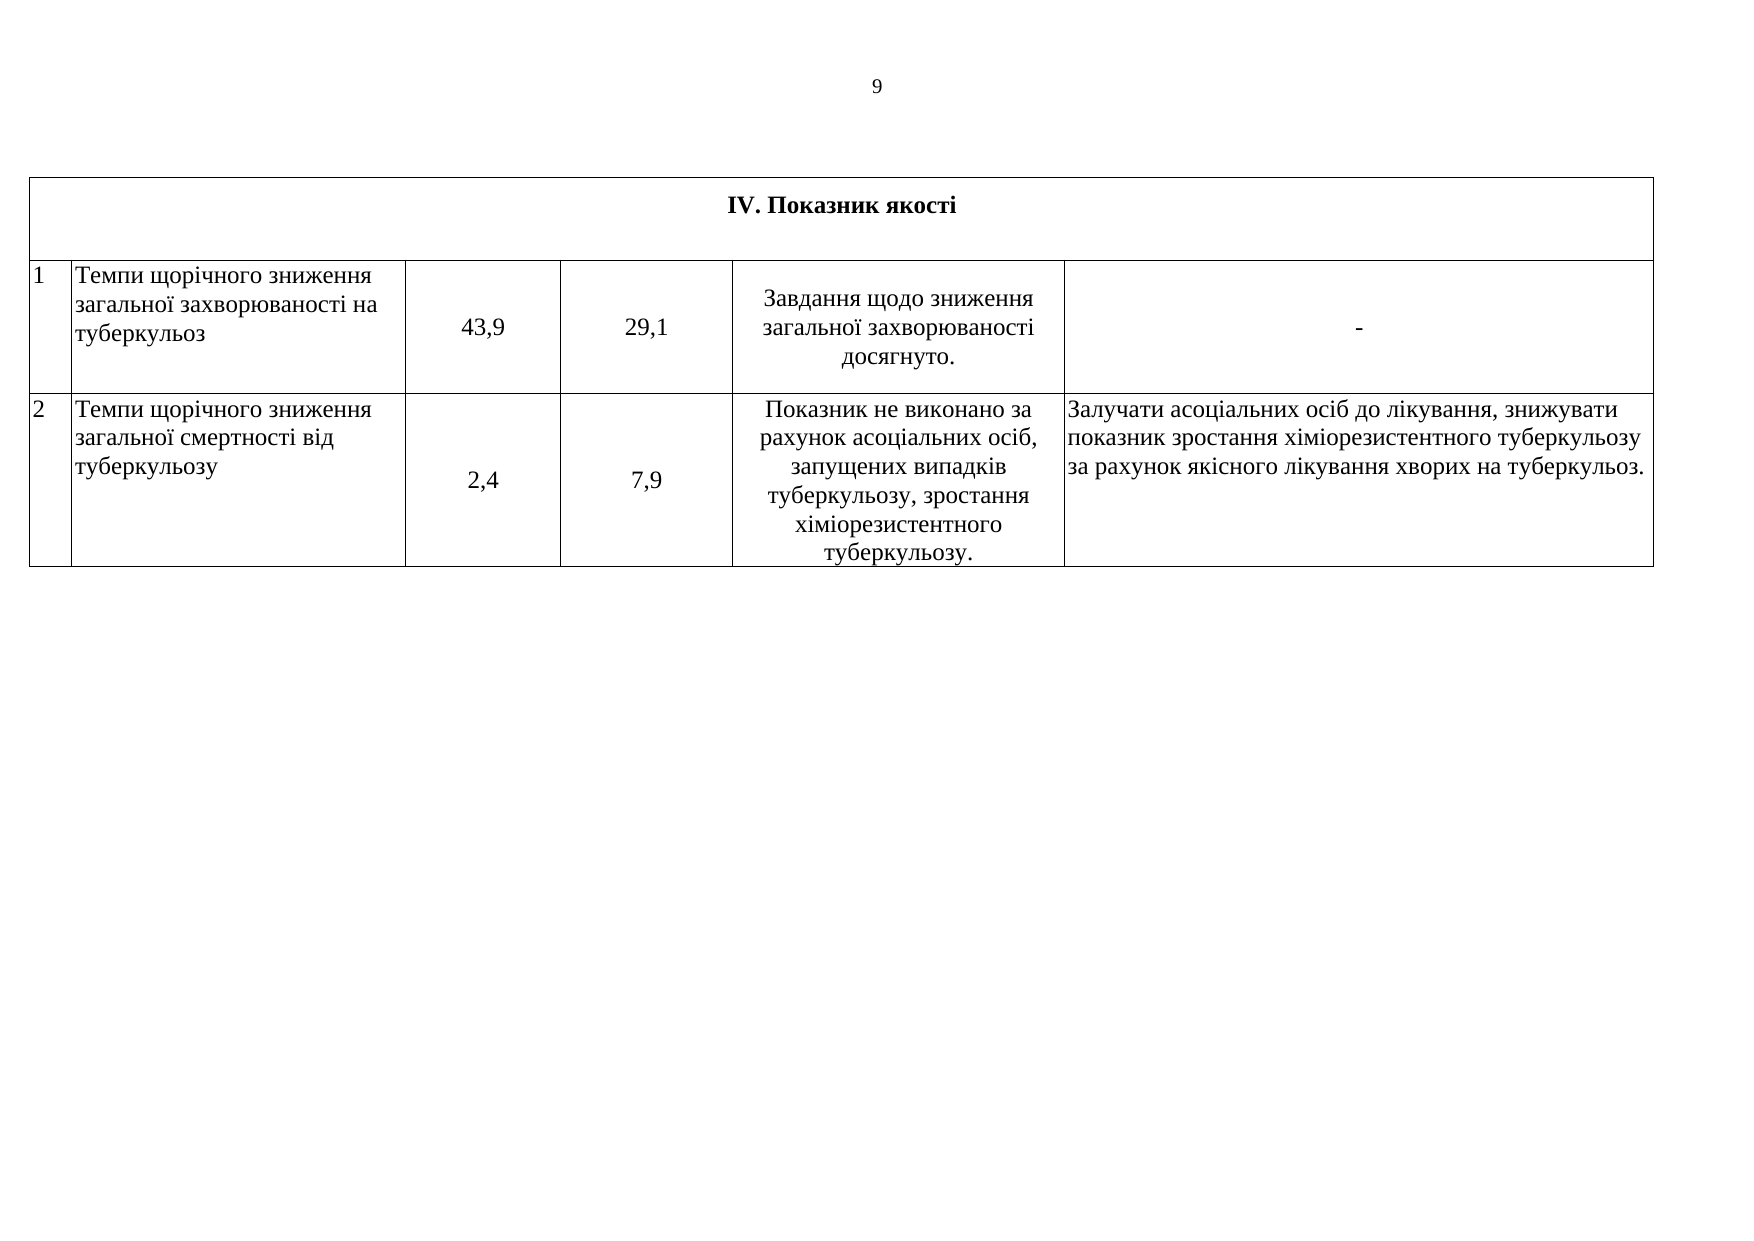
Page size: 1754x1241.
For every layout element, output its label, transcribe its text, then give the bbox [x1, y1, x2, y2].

table_cell 1 [30, 261, 71, 393]
table_cell IV. Показник якості [30, 178, 1653, 259]
table_cell Темпи щорічного зниження загальної смертності від туберкульозу [72, 394, 405, 566]
table_cell Темпи щорічного зниження загальної захворюваності на туберкульоз [72, 261, 405, 393]
table_cell 2 [30, 394, 71, 566]
table_cell 43,9 [406, 261, 560, 393]
table_cell Залучати асоціальних осіб до лікування, знижувати показник зростання хіміорезистентного туберкульозу за рахунок якісного лікування хворих на туберкульоз. [1065, 394, 1653, 566]
table_cell Завдання щодо зниження загальної захворюваності досягнуто. [733, 261, 1064, 393]
table_cell 2,4 [406, 394, 560, 566]
table_cell Показник не виконано за рахунок асоціальних осіб, запущених випадків туберкульозу, зростання хіміорезистентного туберкульозу. [733, 394, 1064, 566]
table_cell 7,9 [561, 394, 732, 566]
table_cell 29,1 [561, 261, 732, 393]
table_cell - [1065, 261, 1653, 393]
